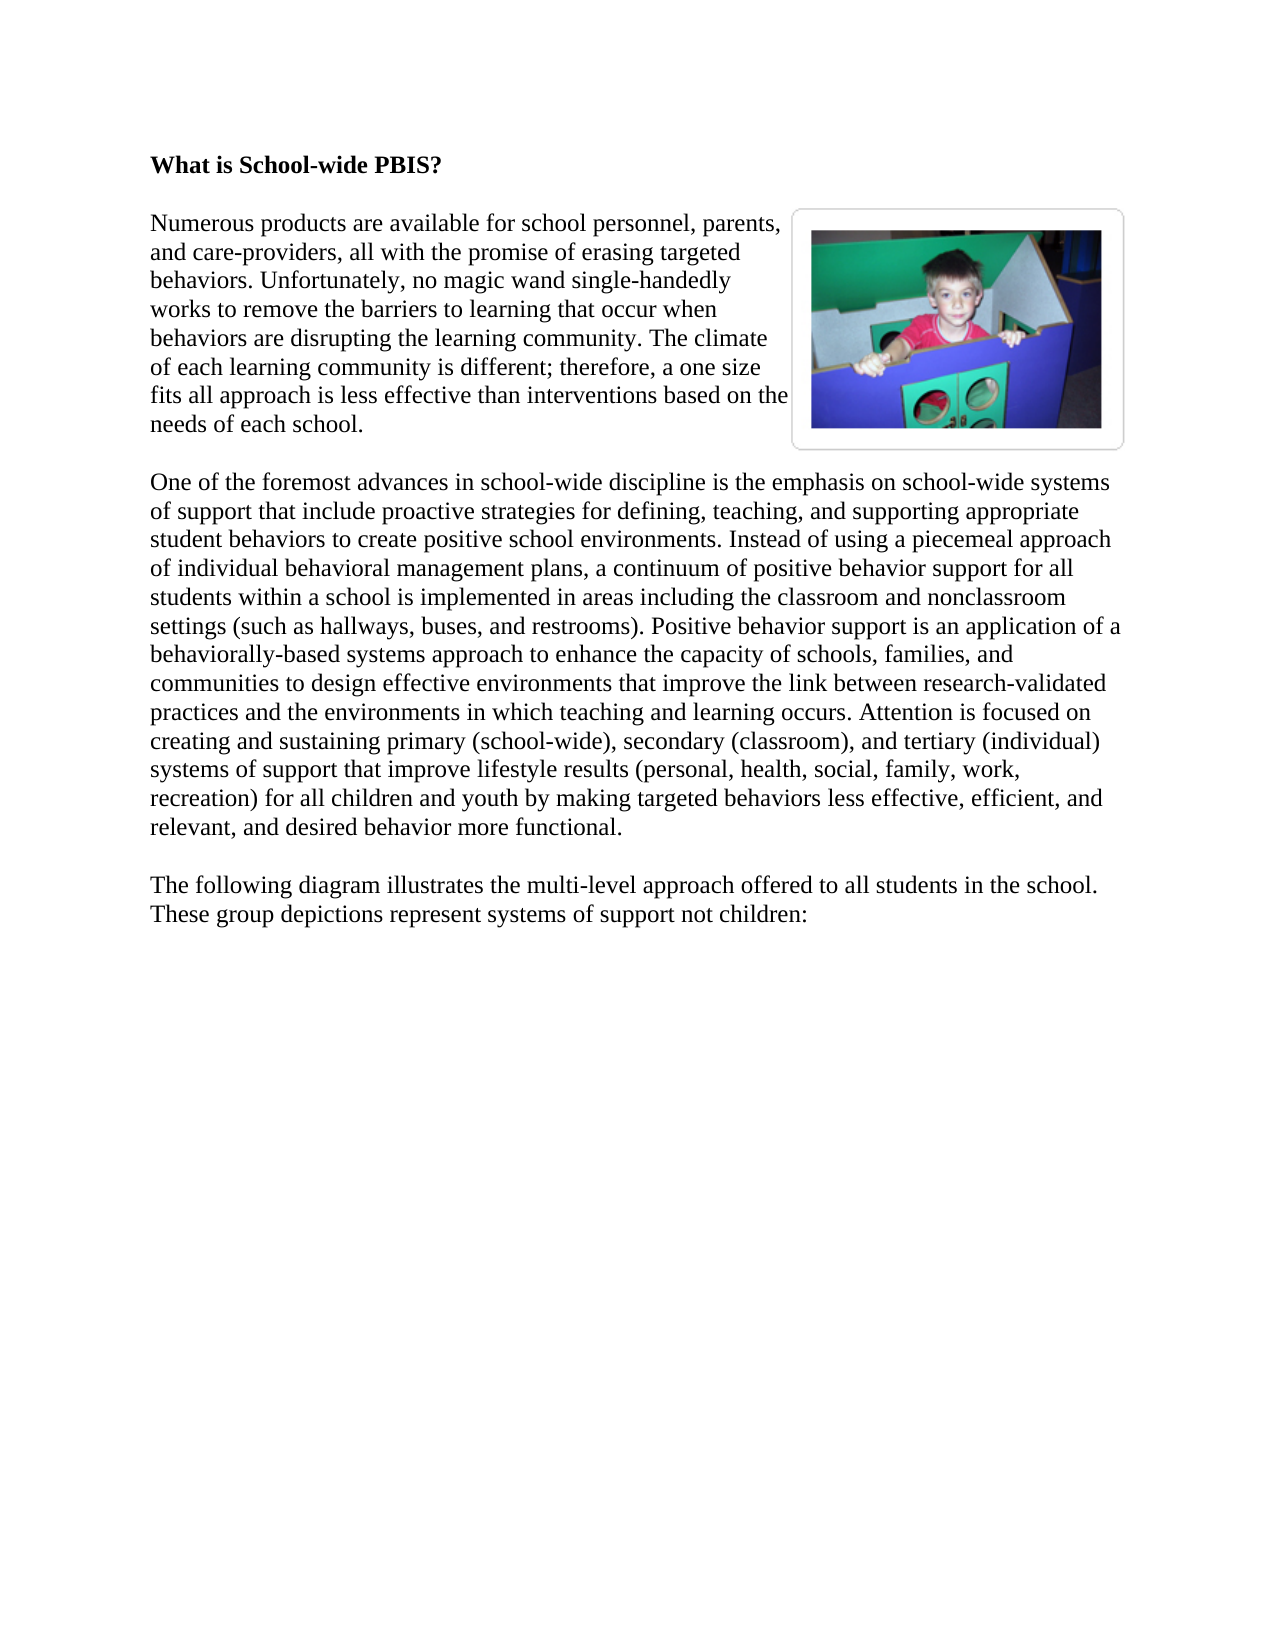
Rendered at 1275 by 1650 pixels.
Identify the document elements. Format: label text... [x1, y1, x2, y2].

picture [790, 207, 1125, 452]
text What is School-wide PBIS? [150, 150, 1125, 179]
text Numerous products are available for school personnel, parents, and care-providers, all with the promise of erasing targeted behaviors. Unfortunately, no magic wand single-handedly works to remove the barriers to learning that occur when behaviors are disrupting the learning community. The climate of each learning community is different; therefore, a one size fits all approach is less effective than interventions based on the needs of each school. [150, 208, 790, 438]
text The following diagram illustrates the multi-level approach offered to all students in the school. These group depictions represent systems of support not children: [150, 870, 1125, 927]
text One of the foremost advances in school-wide discipline is the emphasis on school-wide systems of support that include proactive strategies for defining, teaching, and supporting appropriate student behaviors to create positive school environments. Instead of using a piecemeal approach of individual behavioral management plans, a continuum of positive behavior support for all students within a school is implemented in areas including the classroom and nonclassroom settings (such as hallways, buses, and restrooms). Positive behavior support is an application of a behaviorally-based systems approach to enhance the capacity of schools, families, and communities to design effective environments that improve the link between research-validated practices and the environments in which teaching and learning occurs. Attention is focused on creating and sustaining primary (school-wide), secondary (classroom), and tertiary (individual) systems of support that improve lifestyle results (personal, health, social, family, work, recreation) for all children and youth by making targeted behaviors less effective, efficient, and relevant, and desired behavior more functional. [150, 467, 1125, 841]
